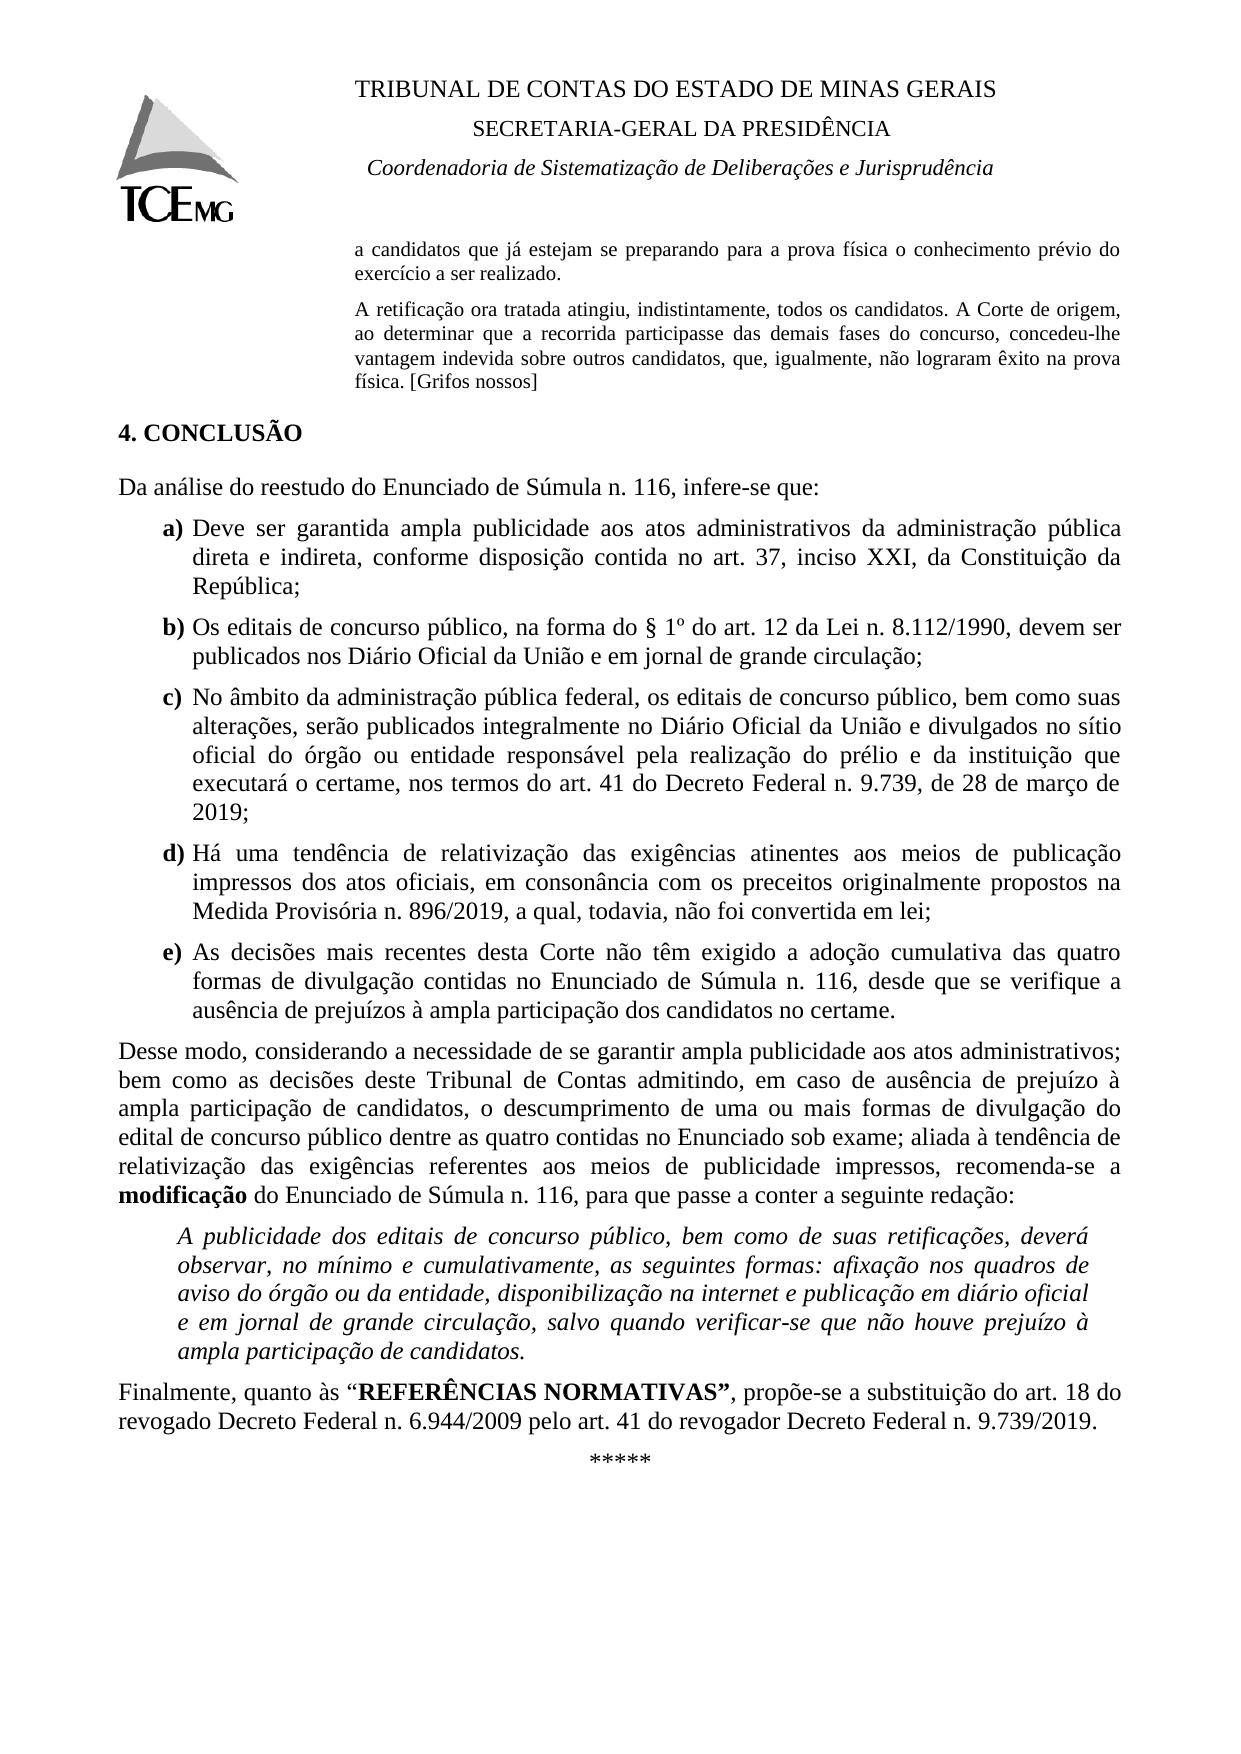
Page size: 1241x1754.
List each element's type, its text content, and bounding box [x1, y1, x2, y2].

text Finalmente, quanto às “REFERÊNCIAS NORMATIVAS”, propõe-se a substituição do art. 18 do revogado Decreto Federal n. 6.944/2009 pelo art. 41 do revogador Decreto Federal n. 9.739/2019. [118, 1377, 1122, 1435]
text ***** [118, 1447, 1122, 1476]
picture [92, 73, 262, 243]
text Desse modo, considerando a necessidade de se garantir ampla publicidade aos atos administrativos; bem como as decisões deste Tribunal de Contas admitindo, em caso de ausência de prejuízo à ampla participação de candidatos, o descumprimento de uma ou mais formas de divulgação do edital de concurso público dentre as quatro contidas no Enunciado sob exame; aliada à tendência de relativização das exigências referentes aos meios de publicidade impressos, recomenda-se a modificação do Enunciado de Súmula n. 116, para que passe a conter a seguinte redação: [118, 1036, 1122, 1208]
list No âmbito da administração pública federal, os editais de concurso público, bem como suas alterações, serão publicados integralmente no Diário Oficial da União e divulgados no sítio oficial do órgão ou entidade responsável pela realização do prélio e da instituição que executará o certame, nos termos do art. 41 do Decreto Federal n. 9.739, de 28 de março de 2019; [162, 682, 1122, 826]
list Deve ser garantida ampla publicidade aos atos administrativos da administração pública direta e indireta, conforme disposição contida no art. 37, inciso XXI, da Constituição da República; [162, 513, 1122, 600]
text A publicidade dos editais de concurso público, bem como de suas retificações, deverá observar, no mínimo e cumulativamente, as seguintes formas: afixação nos quadros de aviso do órgão ou da entidade, disponibilização na internet e publicação em diário oficial e em jornal de grande circulação, salvo quando verificar-se que não houve prejuízo à ampla participação de candidatos. [177, 1221, 1092, 1365]
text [354, 237, 1122, 285]
list Há uma tendência de relativização das exigências atinentes aos meios de publicação impressos dos atos oficiais, em consonância com os preceitos originalmente propostos na Medida Provisória n. 896/2019, a qual, todavia, não foi convertida em lei; [162, 838, 1122, 925]
text A retificação ora tratada atingiu, indistintamente, todos os candidatos. A Corte de origem, ao determinar que a recorrida participasse das demais fases do concurso, concedeu-lhe vantagem indevida sobre outros candidatos, que, igualmente, não lograram êxito na prova física. [Grifos nossos] [354, 297, 1122, 393]
list As decisões mais recentes desta Corte não têm exigido a adoção cumulativa das quatro formas de divulgação contidas no Enunciado de Súmula n. 116, desde que se verifique a ausência de prejuízos à ampla participação dos candidatos no certame. [162, 937, 1122, 1023]
text 4. CONCLUSÃO [118, 418, 1122, 447]
list Os editais de concurso público, na forma do § 1º do art. 12 da Lei n. 8.112/1990, devem ser publicados nos Diário Oficial da União e em jornal de grande circulação; [162, 612, 1122, 670]
text Da análise do reestudo do Enunciado de Súmula n. 116, infere-se que: [118, 472, 1122, 501]
